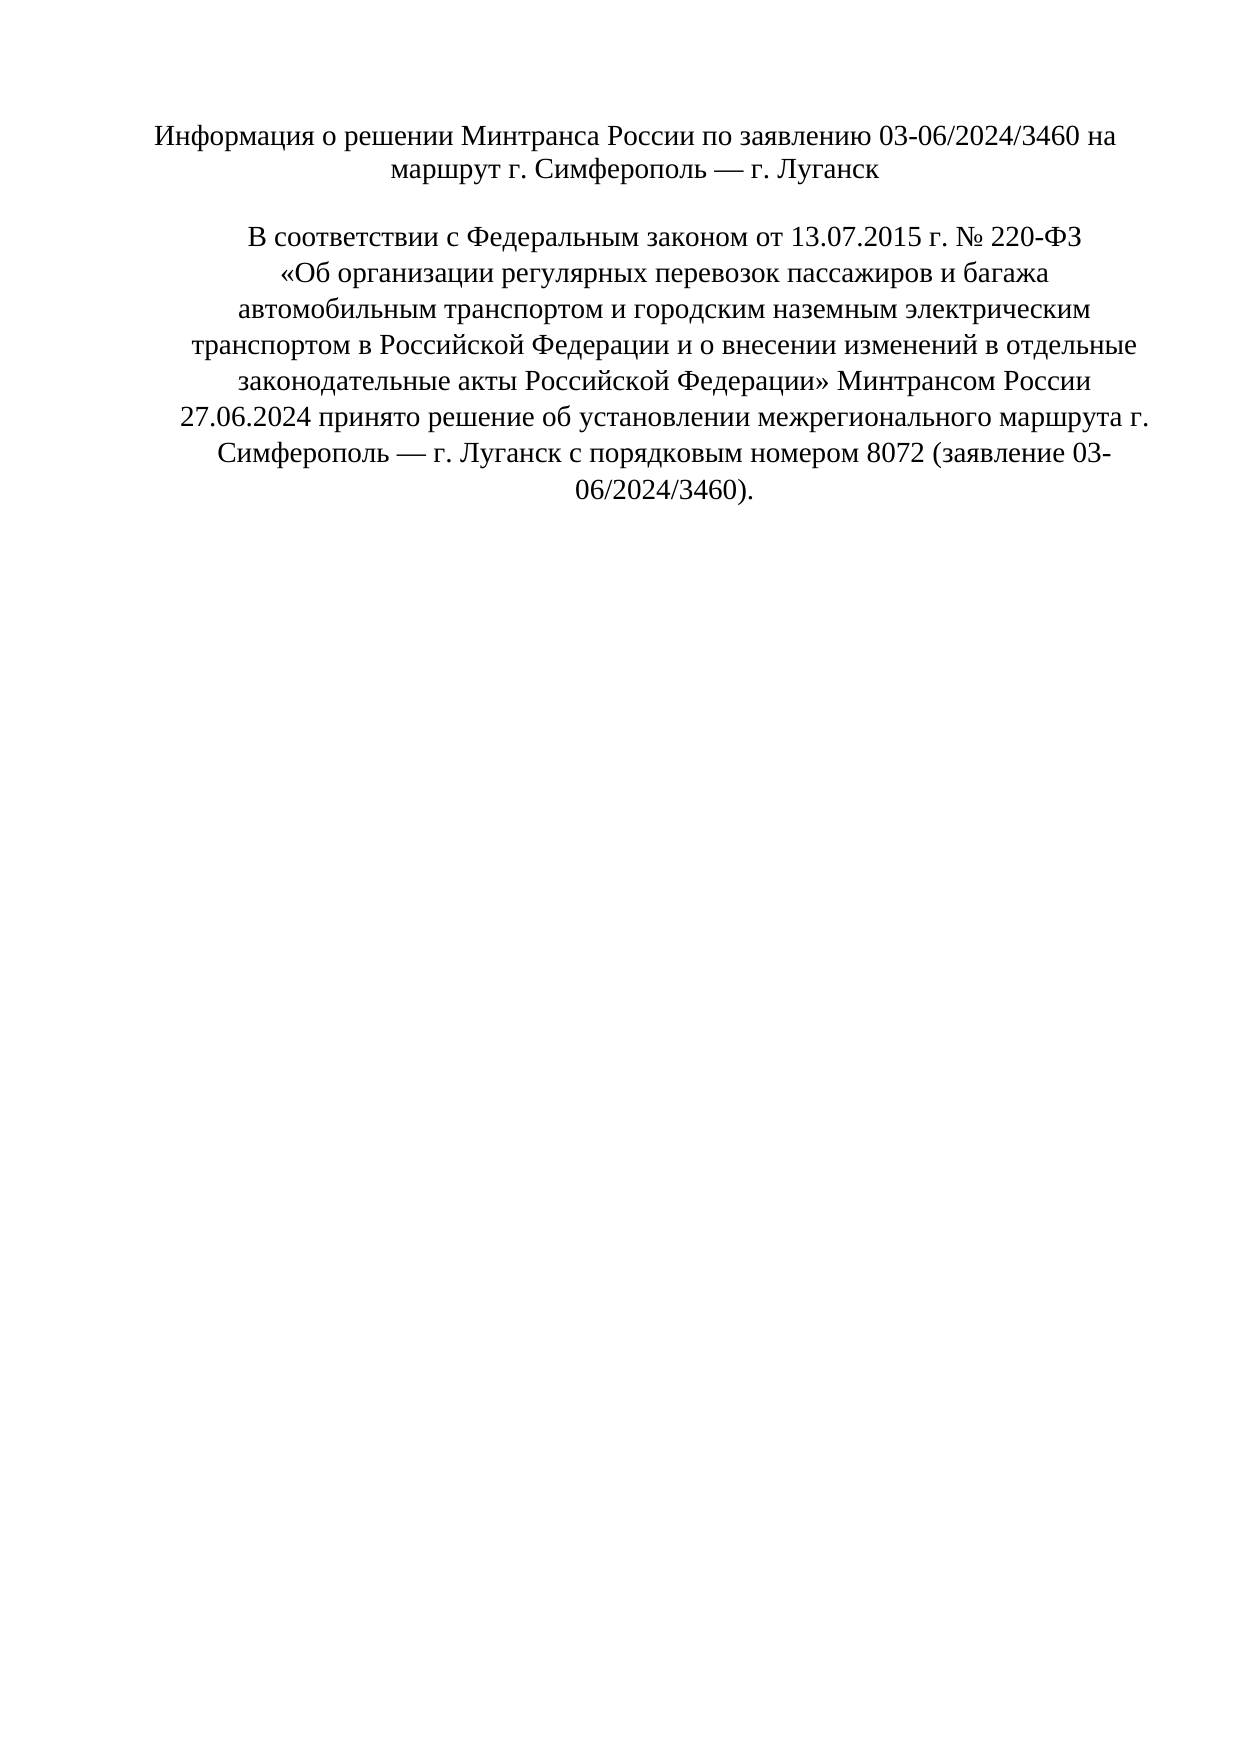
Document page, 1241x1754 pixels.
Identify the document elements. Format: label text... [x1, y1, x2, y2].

text Информация о решении Минтранса России по заявлению 03-06/2024/3460 на маршрут г. Симферополь — г. Луганск [118, 118, 1152, 185]
text В соответствии с Федеральным законом от 13.07.2015 г. № 220-ФЗ «Об организации регулярных перевозок пассажиров и багажа автомобильным транспортом и городским наземным электрическим транспортом в Российской Федерации и о внесении изменений в отдельные законодательные акты Российской Федерации» Минтрансом России 27.06.2024 принято решение об установлении межрегионального маршрута г. Симферополь — г. Луганск с порядковым номером 8072 (заявление 03-06/2024/3460). [177, 219, 1152, 505]
